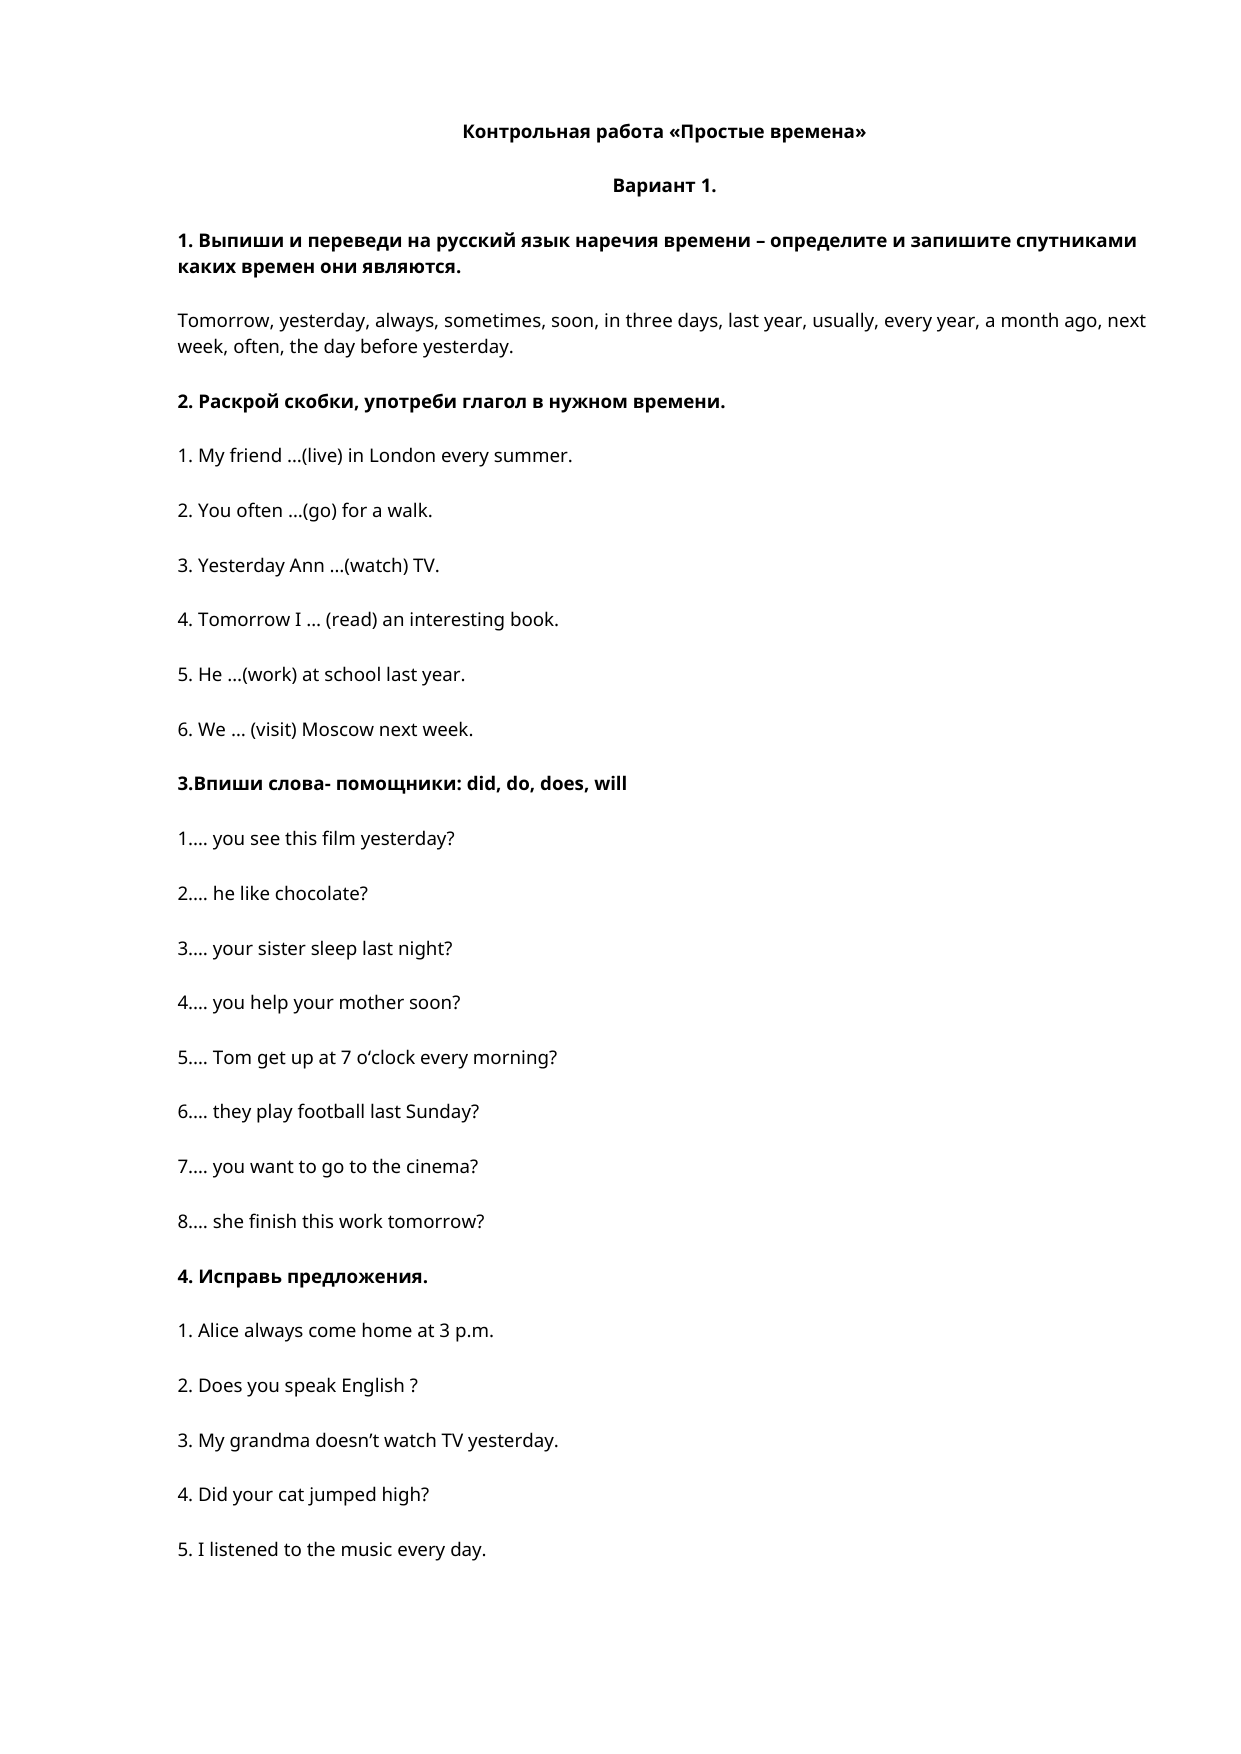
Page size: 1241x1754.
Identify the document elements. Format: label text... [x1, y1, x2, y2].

text 2. Раскрой скобки, употреби глагол в нужном времени. [177, 388, 1152, 413]
text 5. I listened to the music every day. [177, 1536, 1152, 1562]
text 1. Выпиши и переведи на русский язык наречия времени – определите и запишите спутниками каких времен они являются. [177, 227, 1152, 278]
text 2.… he like chocolate? [177, 880, 1152, 906]
text 2. You often …(go) for a walk. [177, 497, 1152, 523]
text 6.… they play football last Sunday? [177, 1099, 1152, 1124]
text 4.… you help your mother soon? [177, 989, 1152, 1015]
text Контрольная работа «Простые времена» [177, 118, 1152, 144]
text 4. Tomorrow I … (read) an interesting book. [177, 607, 1152, 632]
text 1. My friend …(live) in London every summer. [177, 443, 1152, 468]
text 3.Впиши слова- помощники: did, do, does, will [177, 771, 1152, 796]
text 4. Did your cat jumped high? [177, 1482, 1152, 1507]
text 8.… she finish this work tomorrow? [177, 1208, 1152, 1234]
text Вариант 1. [177, 173, 1152, 198]
text 3. Yesterday Ann …(watch) TV. [177, 552, 1152, 577]
text 1.… you see this film yesterday? [177, 825, 1152, 851]
text 3.… your sister sleep last night? [177, 935, 1152, 960]
text 5. He …(work) at school last year. [177, 661, 1152, 687]
text 7.… you want to go to the cinema? [177, 1153, 1152, 1179]
text 4. Исправь предложения. [177, 1263, 1152, 1288]
text 6. We … (visit) Moscow next week. [177, 716, 1152, 742]
text 2. Does you speak English ? [177, 1372, 1152, 1398]
text 1. Alice always come home at 3 p.m. [177, 1318, 1152, 1343]
text 5.… Tom get up at 7 o‘clock every morning? [177, 1044, 1152, 1070]
text Tomorrow, yesterday, always, sometimes, soon, in three days, last year, usually, every year, a month ago, next week, often, the day before yesterday. [177, 308, 1152, 359]
text 3. My grandma doesn’t watch TV yesterday. [177, 1427, 1152, 1452]
